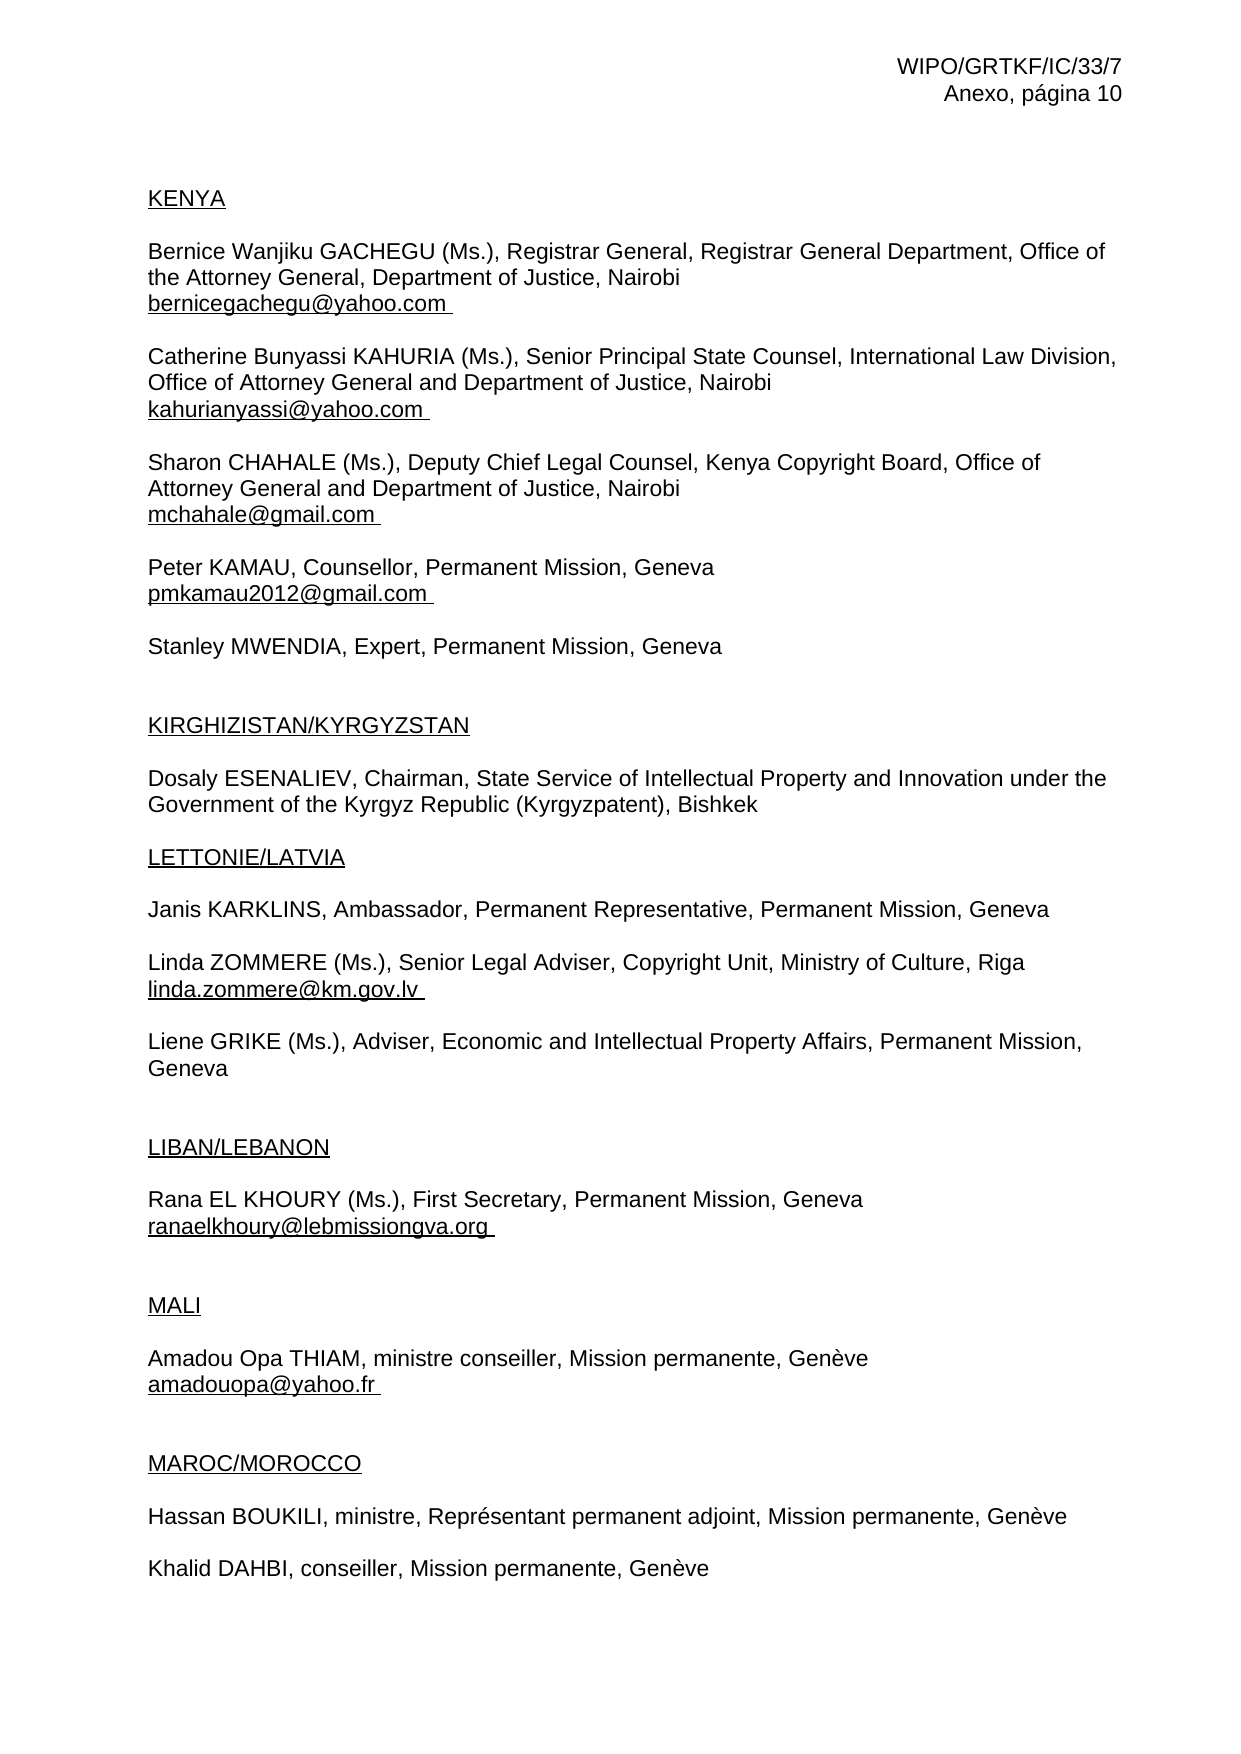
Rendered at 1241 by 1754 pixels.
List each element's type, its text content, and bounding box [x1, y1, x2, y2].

text MAROC/MOROCCO [148, 1450, 1122, 1476]
text bernicegachegu@yahoo.com [148, 290, 1122, 317]
text Hassan BOUKILI, ministre, Représentant permanent adjoint, Mission permanente, Genève [148, 1503, 1122, 1529]
text Dosaly ESENALIEV, Chairman, State Service of Intellectual Property and Innovation under the Government of the Kyrgyz Republic (Kyrgyzpatent), Bishkek [148, 765, 1122, 817]
text Janis KARKLINS, Ambassador, Permanent Representative, Permanent Mission, Geneva [148, 896, 1122, 923]
text kahurianyassi@yahoo.com [148, 396, 1122, 422]
text pmkamau2012@gmail.com [148, 580, 1122, 607]
text linda.zommere@km.gov.lv [148, 976, 1122, 1002]
text Rana EL KHOURY (Ms.), First Secretary, Permanent Mission, Geneva [148, 1186, 1122, 1213]
text Amadou Opa THIAM, ministre conseiller, Mission permanente, Genève [148, 1344, 1122, 1371]
text amadouopa@yahoo.fr [148, 1371, 1122, 1397]
text Khalid DAHBI, conseiller, Mission permanente, Genève [148, 1555, 1122, 1582]
text Catherine Bunyassi KAHURIA (Ms.), Senior Principal State Counsel, International Law Division, Office of Attorney General and Department of Justice, Nairobi [148, 343, 1122, 396]
text LETTONIE/LATVIA [148, 844, 1122, 870]
text Sharon CHAHALE (Ms.), Deputy Chief Legal Counsel, Kenya Copyright Board, Office of Attorney General and Department of Justice, Nairobi [148, 448, 1122, 501]
text KENYA [148, 185, 1122, 211]
text LIBAN/LEBANON [148, 1134, 1122, 1160]
text KIRGHIZISTAN/KYRGYZSTAN [148, 712, 1122, 738]
text Linda ZOMMERE (Ms.), Senior Legal Adviser, Copyright Unit, Ministry of Culture, Riga [148, 949, 1122, 976]
text MALI [148, 1292, 1122, 1318]
text Stanley MWENDIA, Expert, Permanent Mission, Geneva [148, 633, 1122, 659]
text Bernice Wanjiku GACHEGU (Ms.), Registrar General, Registrar General Department, Office of the Attorney General, Department of Justice, Nairobi [148, 238, 1122, 290]
text Peter KAMAU, Counsellor, Permanent Mission, Geneva [148, 554, 1122, 580]
text ranaelkhoury@lebmissiongva.org [148, 1213, 1122, 1239]
text mchahale@gmail.com [148, 501, 1122, 527]
text Liene GRIKE (Ms.), Adviser, Economic and Intellectual Property Affairs, Permanent Mission, Geneva [148, 1028, 1122, 1081]
